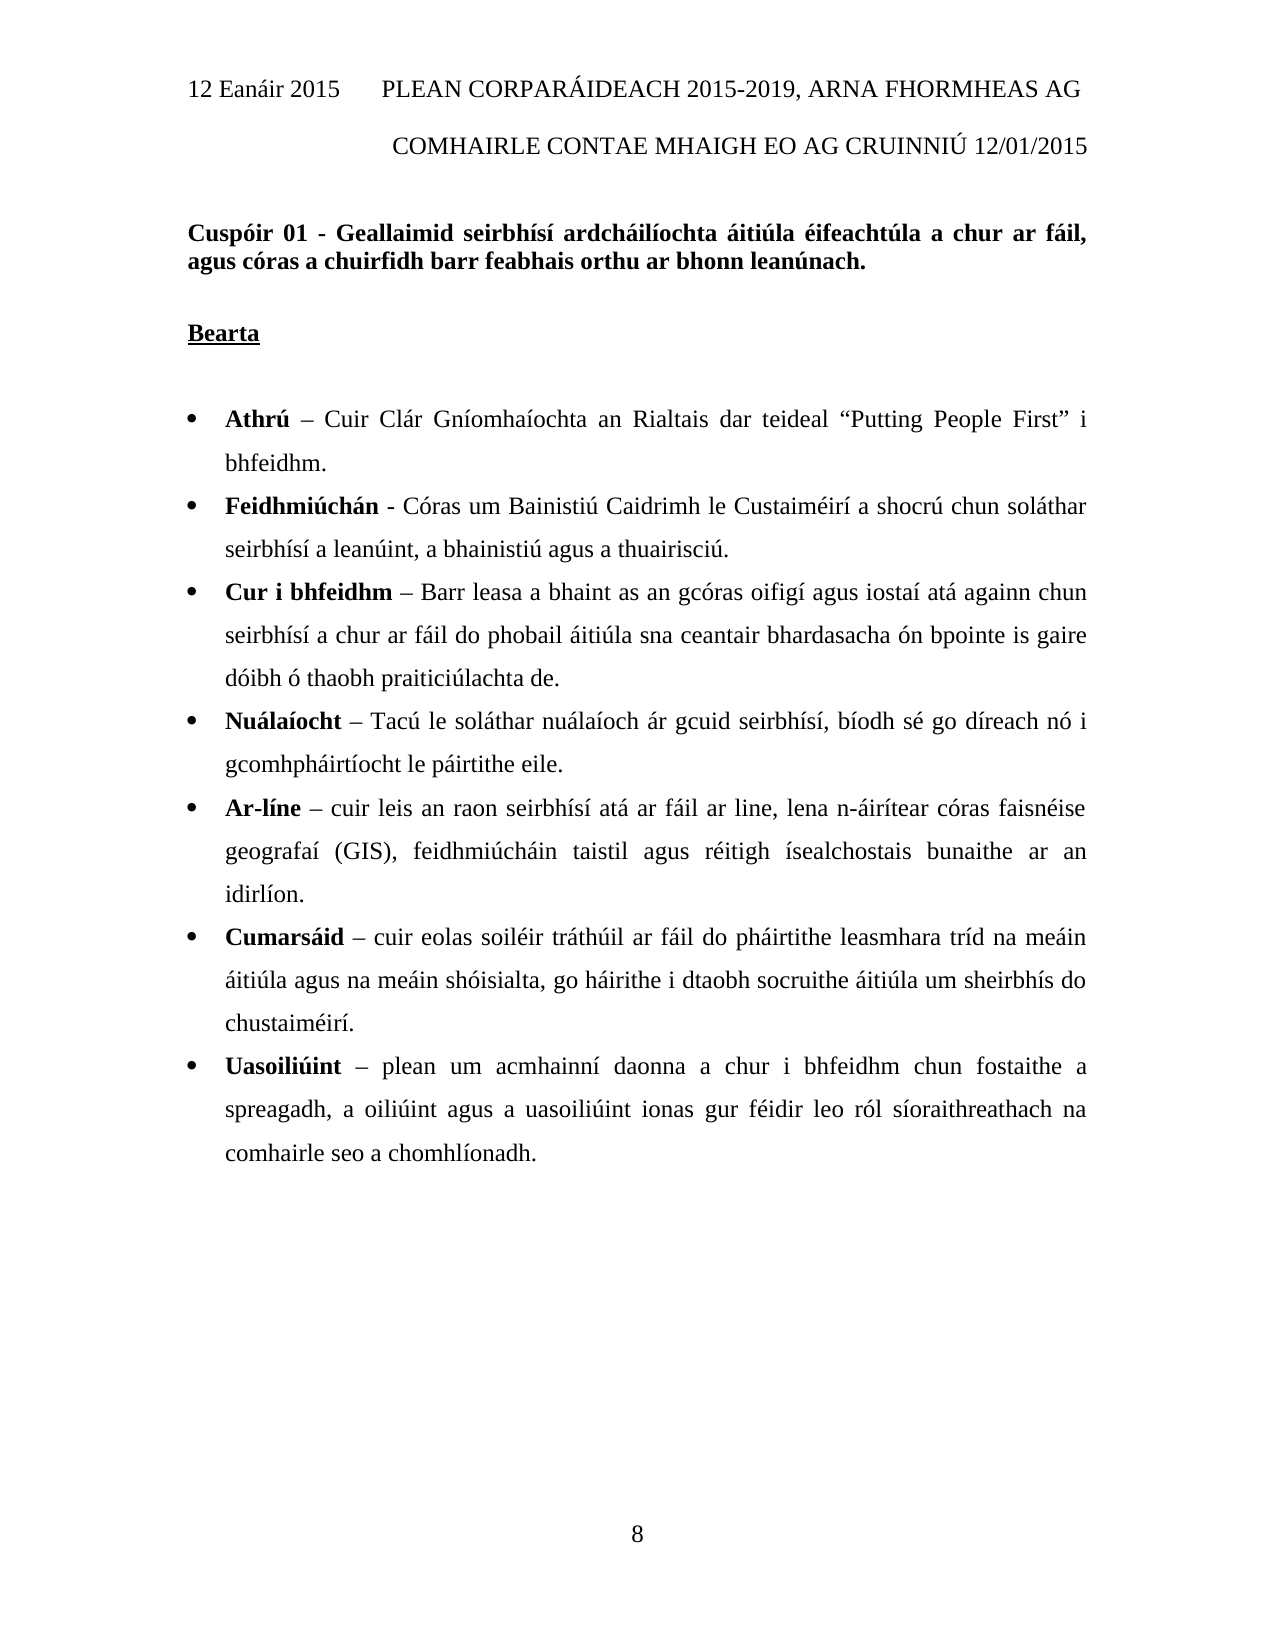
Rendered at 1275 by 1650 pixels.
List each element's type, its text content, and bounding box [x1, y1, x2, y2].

list Ar-líne – cuir leis an raon seirbhísí atá ar fáil ar line, lena n-áirítear córas faisnéise geografaí (GIS), feidhmiúcháin taistil agus réitigh ísealchostais bunaithe ar an idirlíon. [187, 793, 1088, 908]
list Uasoiliúint – plean um acmhainní daonna a chur i bhfeidhm chun fostaithe a spreagadh, a oiliúint agus a uasoiliúint ionas gur féidir leo ról síoraithreathach na comhairle seo a chomhlíonadh. [187, 1051, 1088, 1166]
list Cumarsáid – cuir eolas soiléir tráthúil ar fáil do pháirtithe leasmhara tríd na meáin áitiúla agus na meáin shóisialta, go háirithe i dtaobh socruithe áitiúla um sheirbhís do chustaiméirí. [187, 922, 1088, 1037]
list Feidhmiúchán - Córas um Bainistiú Caidrimh le Custaiméirí a shocrú chun soláthar seirbhísí a leanúint, a bhainistiú agus a thuairisciú. [187, 491, 1088, 563]
list Cur i bhfeidhm – Barr leasa a bhaint as an gcóras oifigí agus iostaí atá againn chun seirbhísí a chur ar fáil do phobail áitiúla sna ceantair bhardasacha ón bpointe is gaire dóibh ó thaobh praiticiúlachta de. [187, 577, 1088, 692]
list Nuálaíocht – Tacú le soláthar nuálaíoch ár gcuid seirbhísí, bíodh sé go díreach nó i gcomhpháirtíocht le páirtithe eile. [187, 706, 1088, 778]
text Cuspóir 01 - Geallaimid seirbhísí ardcháilíochta áitiúla éifeachtúla a chur ar fáil, agus córas a chuirfidh barr feabhais orthu ar bhonn leanúnach. [187, 218, 1088, 275]
text Bearta [187, 318, 1088, 347]
list Athrú – Cuir Clár Gníomhaíochta an Rialtais dar teideal “Putting People First” i bhfeidhm. [187, 404, 1088, 476]
